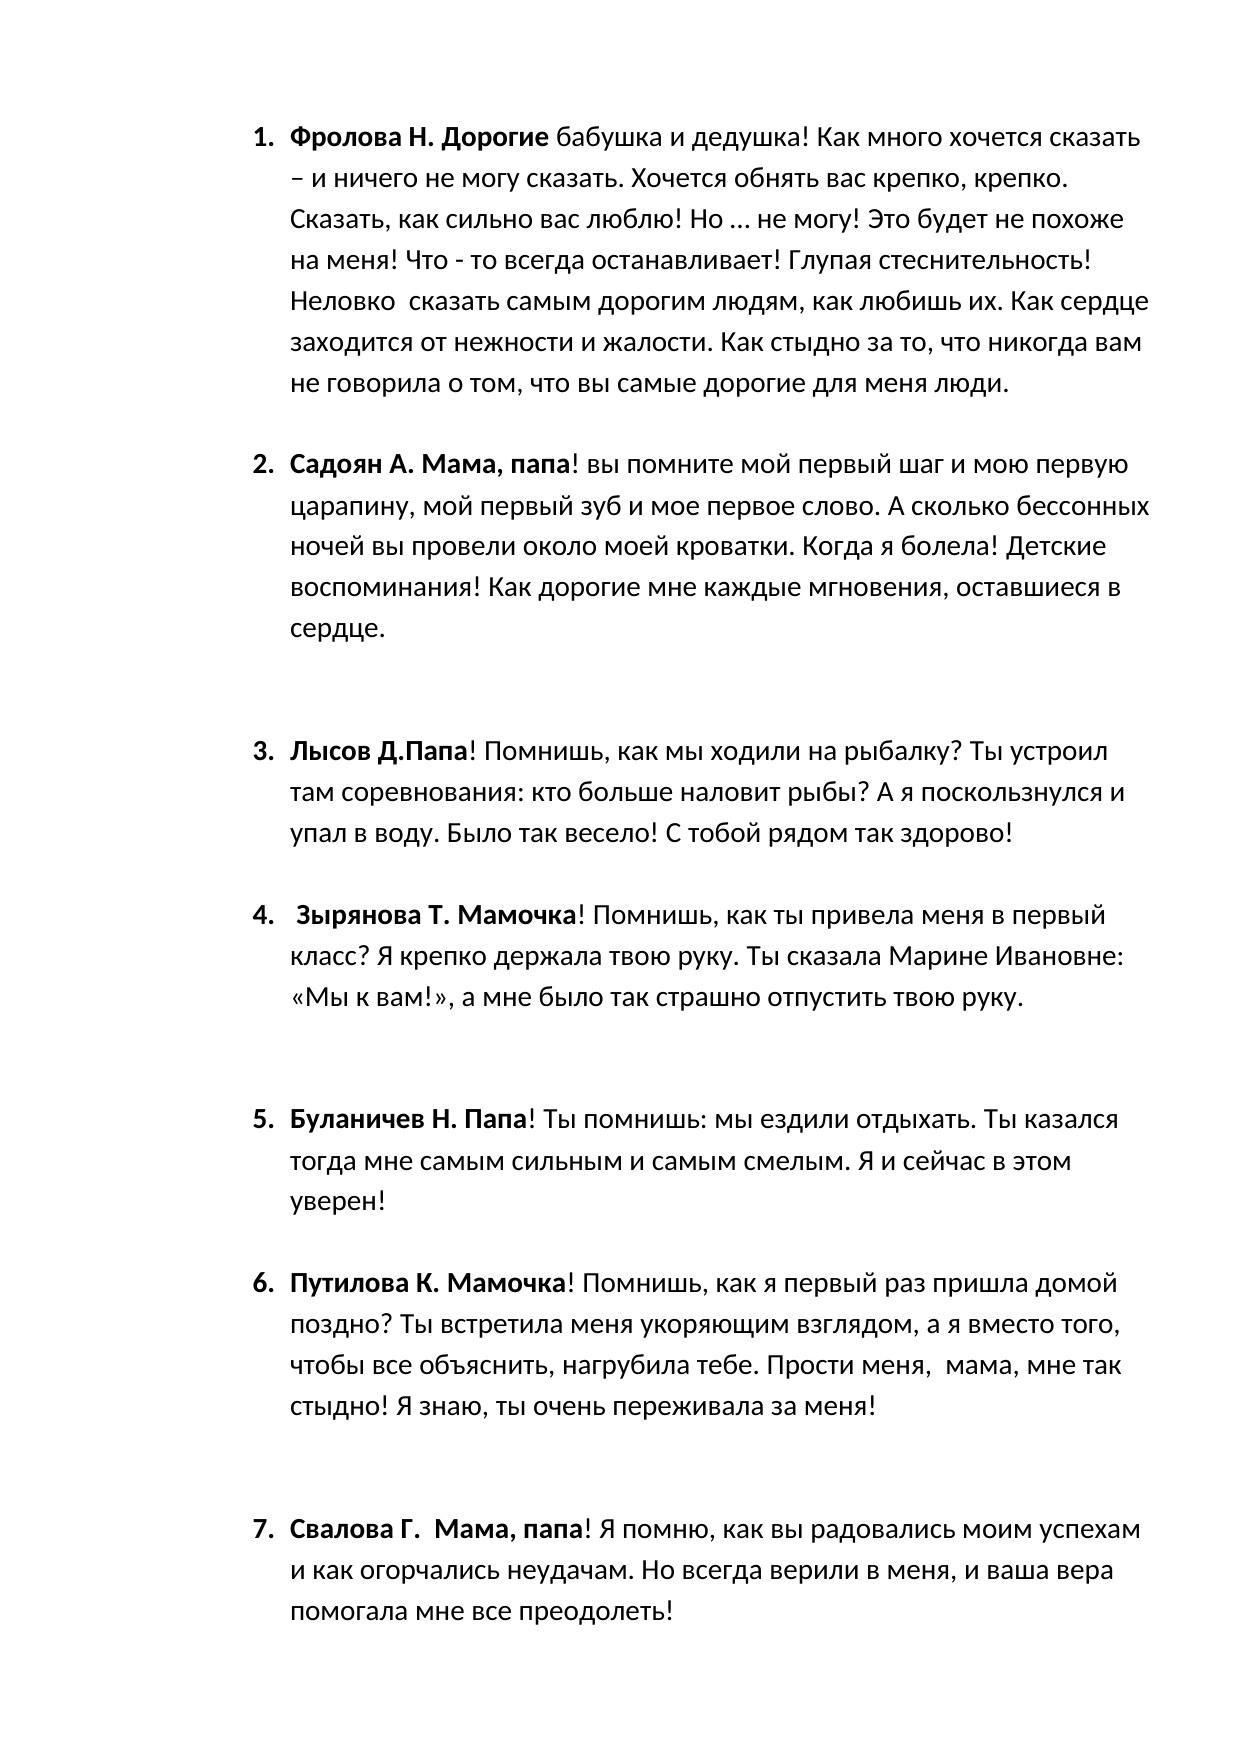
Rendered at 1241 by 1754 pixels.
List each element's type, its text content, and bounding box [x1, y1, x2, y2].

list Ваши мама с папой радуются с вами, [215, 282, 1152, 317]
list Эту радость трудно выразить словами. [252, 323, 1152, 358]
list Слова детей родителям. [252, 364, 1152, 399]
list Взлеты и падения наши вспоминает? [229, 159, 1152, 195]
list Фролова Н. Дорогие бабушка и дедушка! Как много хочется сказать – и ничего не могу сказать. Хочется обнять вас крепко, крепко. Сказать, как сильно вас люблю! Но … не могу! Это будет не похоже на меня! Что - то всегда останавливает! Глупая стеснительность! Неловко сказать самым дорогим людям, как любишь их. Как сердце заходится от нежности и жалости. Как стыдно за то, что никогда вам не говорила о том, что вы самые дорогие для меня люди. [252, 446, 1152, 727]
list Садоян А. Мама, папа! вы помните мой первый шаг и мою первую царапину, мой первый зуб и мое первое слово. А сколько бессонных ночей вы провели около моей кроватки. Когда я болела! Детские воспоминания! Как дорогие мне каждые мгновения, оставшиеся в сердце. [252, 773, 1152, 972]
list Ваши мама с папой – самые родные, [215, 200, 1152, 236]
list Зырянова Т. Мамочка! Помнишь, как ты привела меня в первый класс? Я крепко держала твою руку. Ты сказала Марине Ивановне: «Мы к вам!», а мне было так страшно отпустить твою руку. [252, 1223, 1152, 1341]
list Буланичев Н. Папа! Ты помнишь: мы ездили отдыхать. Ты казался тогда мне самым сильным и самым смелым. Я и сейчас в этом уверен! [252, 1428, 1152, 1546]
list Лысов Д.Папа! Помнишь, как мы ходили на рыбалку? Ты устроил там соревнования: кто больше наловит рыбы? А я поскользнулся и упал в воду. Было так весело! С тобой рядом так здорово! [252, 1060, 1152, 1177]
list Кто сейчас здесь в зале слезы вытирает, [192, 118, 1152, 154]
list Ваши мама с папой сердцу дорогие. [252, 241, 1152, 277]
